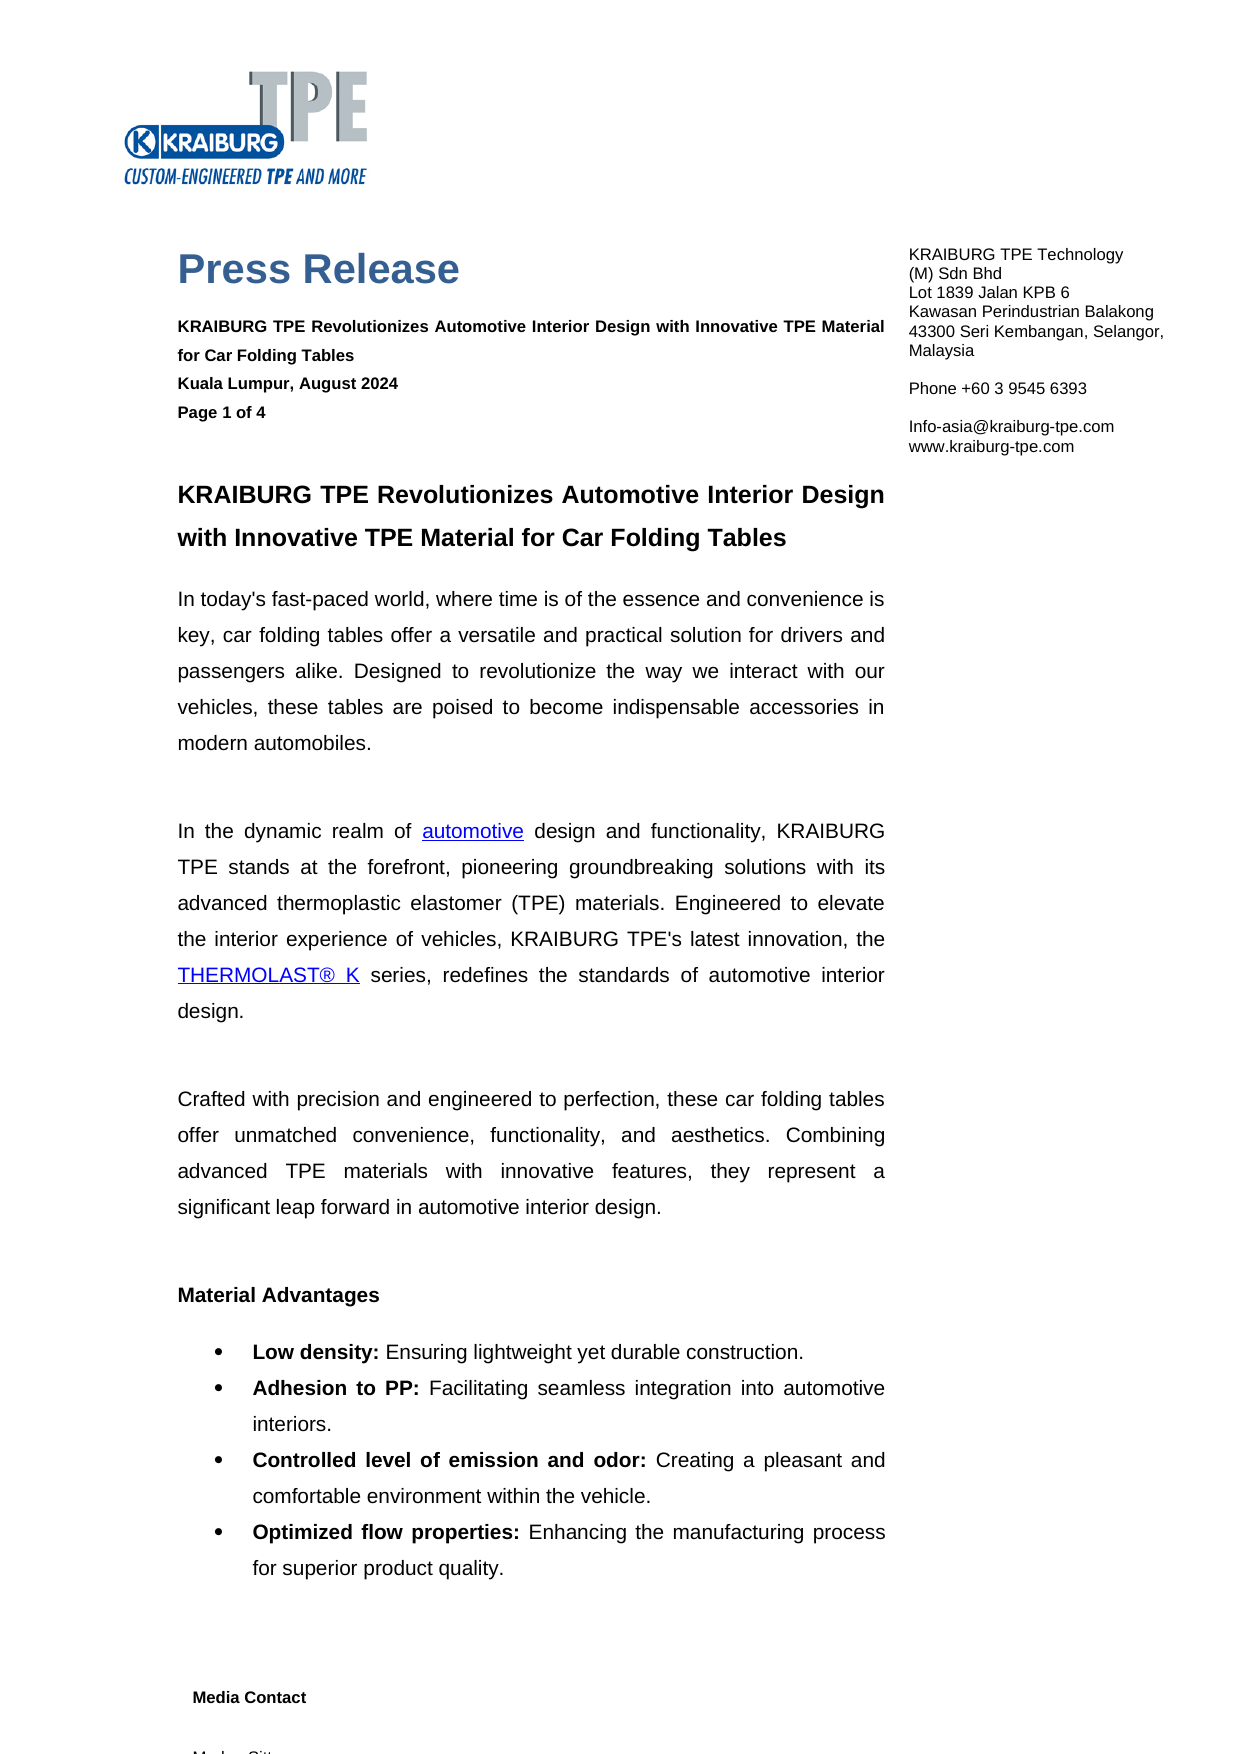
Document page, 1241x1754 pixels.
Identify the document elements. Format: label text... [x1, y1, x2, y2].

text KRAIBURG TPE Revolutionizes Automotive Interior Design with Innovative TPE Material for Car Folding Tables [177, 479, 886, 551]
list Low density: Ensuring lightweight yet durable construction. [215, 1340, 886, 1364]
text In today's fast-paced world, where time is of the essence and convenience is key, car folding tables offer a versatile and practical solution for drivers and passengers alike. Designed to revolutionize the way we interact with our vehicles, these tables are poised to become indispensable accessories in modern automobiles. [177, 587, 886, 754]
text In the dynamic realm of automotive design and functionality, KRAIBURG TPE stands at the forefront, pioneering groundbreaking solutions with its advanced thermoplastic elastomer (TPE) materials. Engineered to elevate the interior experience of vehicles, KRAIBURG TPE's latest innovation, the THERMOLAST® K series, redefines the standards of automotive interior design. [177, 819, 886, 1022]
text Crafted with precision and engineered to perfection, these car folding tables offer unmatched convenience, functionality, and aesthetics. Combining advanced TPE materials with innovative features, they represent a significant leap forward in automotive interior design. [177, 1087, 886, 1218]
text Material Advantages [177, 1283, 886, 1307]
picture [112, 55, 379, 200]
list Optimized flow properties: Enhancing the manufacturing process for superior product quality. [215, 1520, 886, 1580]
list Controlled level of emission and odor: Creating a pleasant and comfortable environment within the vehicle. [215, 1448, 886, 1508]
list Adhesion to PP: Facilitating seamless integration into automotive interiors. [215, 1376, 886, 1436]
